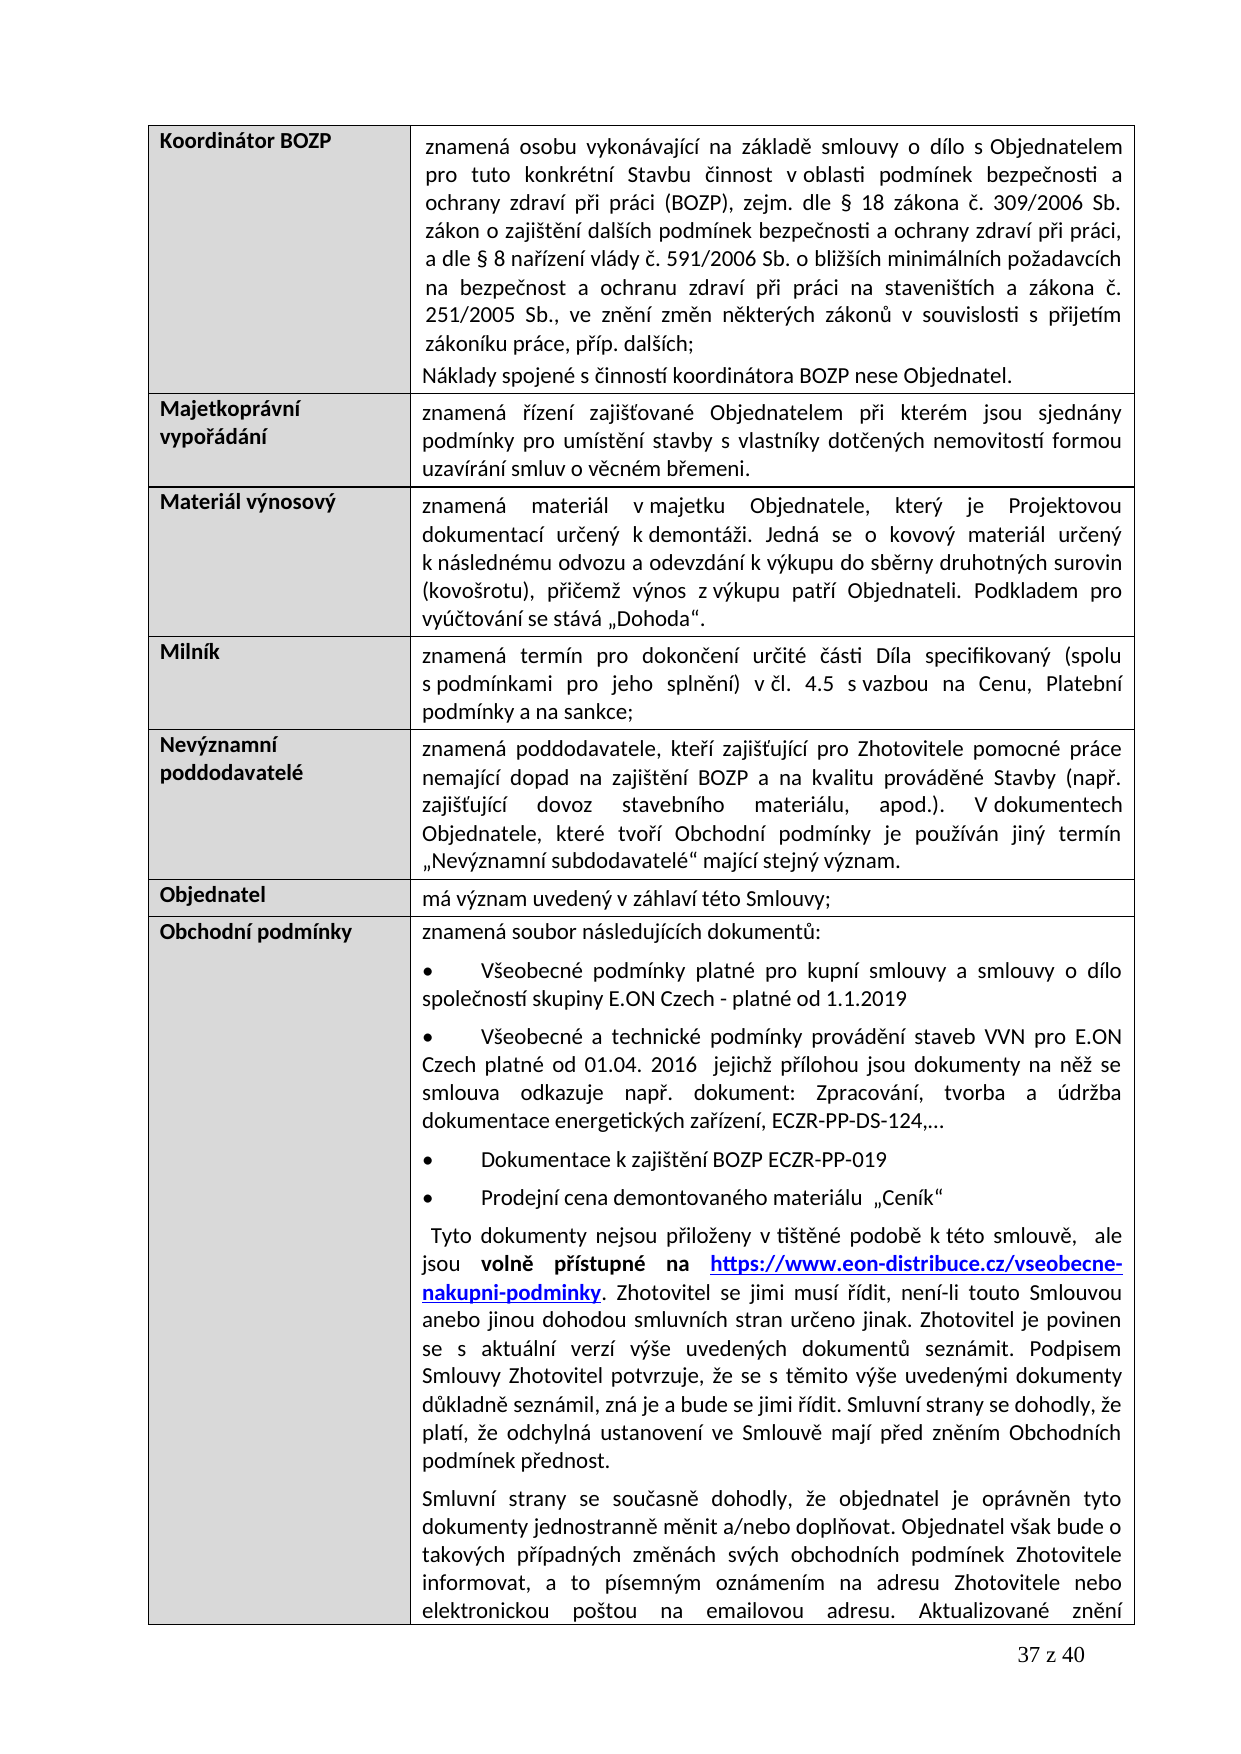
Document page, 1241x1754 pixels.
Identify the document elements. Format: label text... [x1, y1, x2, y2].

table_cell Milník [149, 637, 410, 729]
table_cell Majetkoprávní vypořádání [149, 394, 410, 486]
table_cell znamená termín pro dokončení určité části Díla specifikovaný (spolu s podmínkami pro jeho splnění) v čl. 4.5 s vazbou na Cenu, Platební podmínky a na sankce; [411, 637, 1134, 729]
table_cell znamená řízení zajišťované Objednatelem při kterém jsou sjednány podmínky pro umístění stavby s vlastníky dotčených nemovitostí formou uzavírání smluv o věcném břemeni. [411, 394, 1134, 486]
table_cell Materiál výnosový [149, 488, 410, 636]
table_cell má význam uvedený v záhlaví této Smlouvy; [411, 880, 1134, 916]
table_cell znamená poddodavatele, kteří zajišťující pro Zhotovitele pomocné práce nemající dopad na zajištění BOZP a na kvalitu prováděné Stavby (např. zajišťující dovoz stavebního materiálu, apod.). V dokumentech Objednatele, které tvoří Obchodní podmínky je používán jiný termín „Nevýznamní subdodavatelé“ mající stejný význam. [411, 730, 1134, 879]
table_cell Koordinátor BOZP [149, 126, 410, 393]
table_cell znamená materiál v majetku Objednatele, který je Projektovou dokumentací určený k demontáži. Jedná se o kovový materiál určený k následnému odvozu a odevzdání k výkupu do sběrny druhotných surovin (kovošrotu), přičemž výnos z výkupu patří Objednateli. Podkladem pro vyúčtování se stává „Dohoda“. [411, 488, 1134, 636]
table_cell Obchodní podmínky [149, 917, 410, 1624]
table_cell Objednatel [149, 880, 410, 916]
table_cell znamená osobu vykonávající na základě smlouvy o dílo s Objednatelem pro tuto konkrétní Stavbu činnost v oblasti podmínek bezpečnosti a ochrany zdraví při práci (BOZP), zejm. dle § 18 zákona č. 309/2006 Sb. zákon o zajištění dalších podmínek bezpečnosti a ochrany zdraví při práci, a dle § 8 nařízení vlády č. 591/2006 Sb. o bližších minimálních požadavcích na bezpečnost a ochranu zdraví při práci na staveništích a zákona č. 251/2005 Sb., ve znění změn některých zákonů v souvislosti s přijetím zákoníku práce, příp. dalších; Náklady spojené s činností koordinátora BOZP nese Objednatel. [411, 126, 1134, 393]
table_cell Nevýznamní poddodavatelé [149, 730, 410, 879]
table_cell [411, 917, 1134, 1624]
